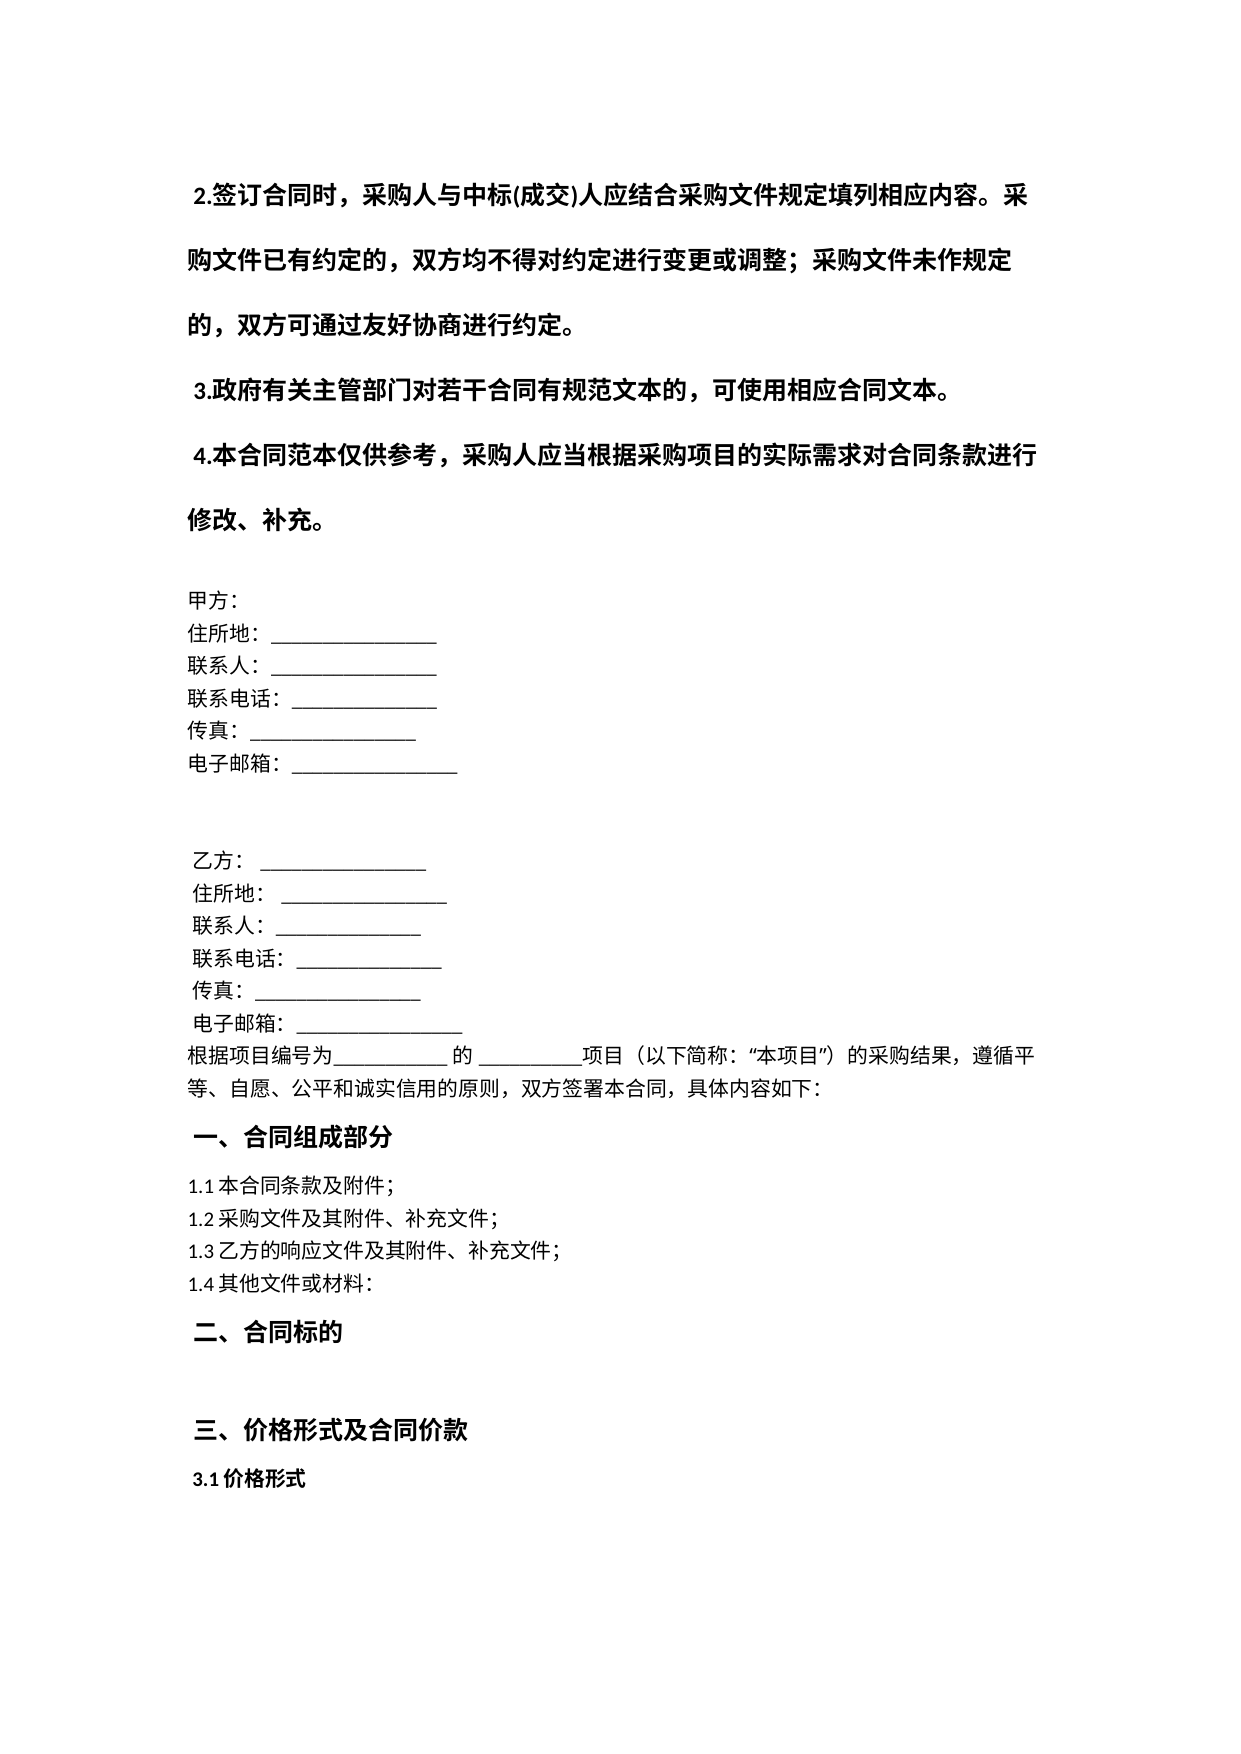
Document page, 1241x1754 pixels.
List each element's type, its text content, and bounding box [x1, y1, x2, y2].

text 传真：________________ [187, 714, 1053, 747]
text 1.2采购文件及其附件、补充文件； [187, 1202, 1053, 1234]
text 3.1价格形式 [187, 1462, 1053, 1494]
text 电子邮箱：________________ [187, 1007, 1053, 1039]
text 1.1本合同条款及附件； [187, 1169, 1053, 1202]
text 甲方： [187, 584, 1053, 617]
text 3.政府有关主管部门对若干合同有规范文本的，可使用相应合同文本。 [187, 357, 1053, 422]
text 电子邮箱：________________ [187, 747, 1053, 812]
text 1.4其他文件或材料： [187, 1267, 1053, 1299]
text 2.签订合同时，采购人与中标(成交)人应结合采购文件规定填列相应内容。采购文件已有约定的，双方均不得对约定进行变更或调整；采购文件未作规定的，双方可通过友好协商进行约定。 [187, 162, 1053, 357]
text 4.本合同范本仅供参考，采购人应当根据采购项目的实际需求对合同条款进行修改、补充。 [187, 422, 1053, 552]
text 乙方： ________________ [187, 844, 1053, 877]
text 联系电话：______________ [187, 682, 1053, 714]
text 住所地：________________ [187, 617, 1053, 649]
text 一、合同组成部分 [187, 1104, 1053, 1169]
text 联系人：______________ [187, 909, 1053, 942]
text 传真：________________ [187, 974, 1053, 1007]
text 联系人：________________ [187, 649, 1053, 682]
text 1.3乙方的响应文件及其附件、补充文件； [187, 1234, 1053, 1267]
text 二、合同标的 [187, 1299, 1053, 1397]
text 住所地： ________________ [187, 877, 1053, 909]
text 三、价格形式及合同价款 [187, 1397, 1053, 1462]
text 联系电话：______________ [187, 942, 1053, 974]
text 根据项目编号为___________ 的 __________项目（以下简称：“本项目”）的采购结果，遵循平等、自愿、公平和诚实信用的原则，双方签署本合同，具体内容如下： [187, 1039, 1053, 1104]
